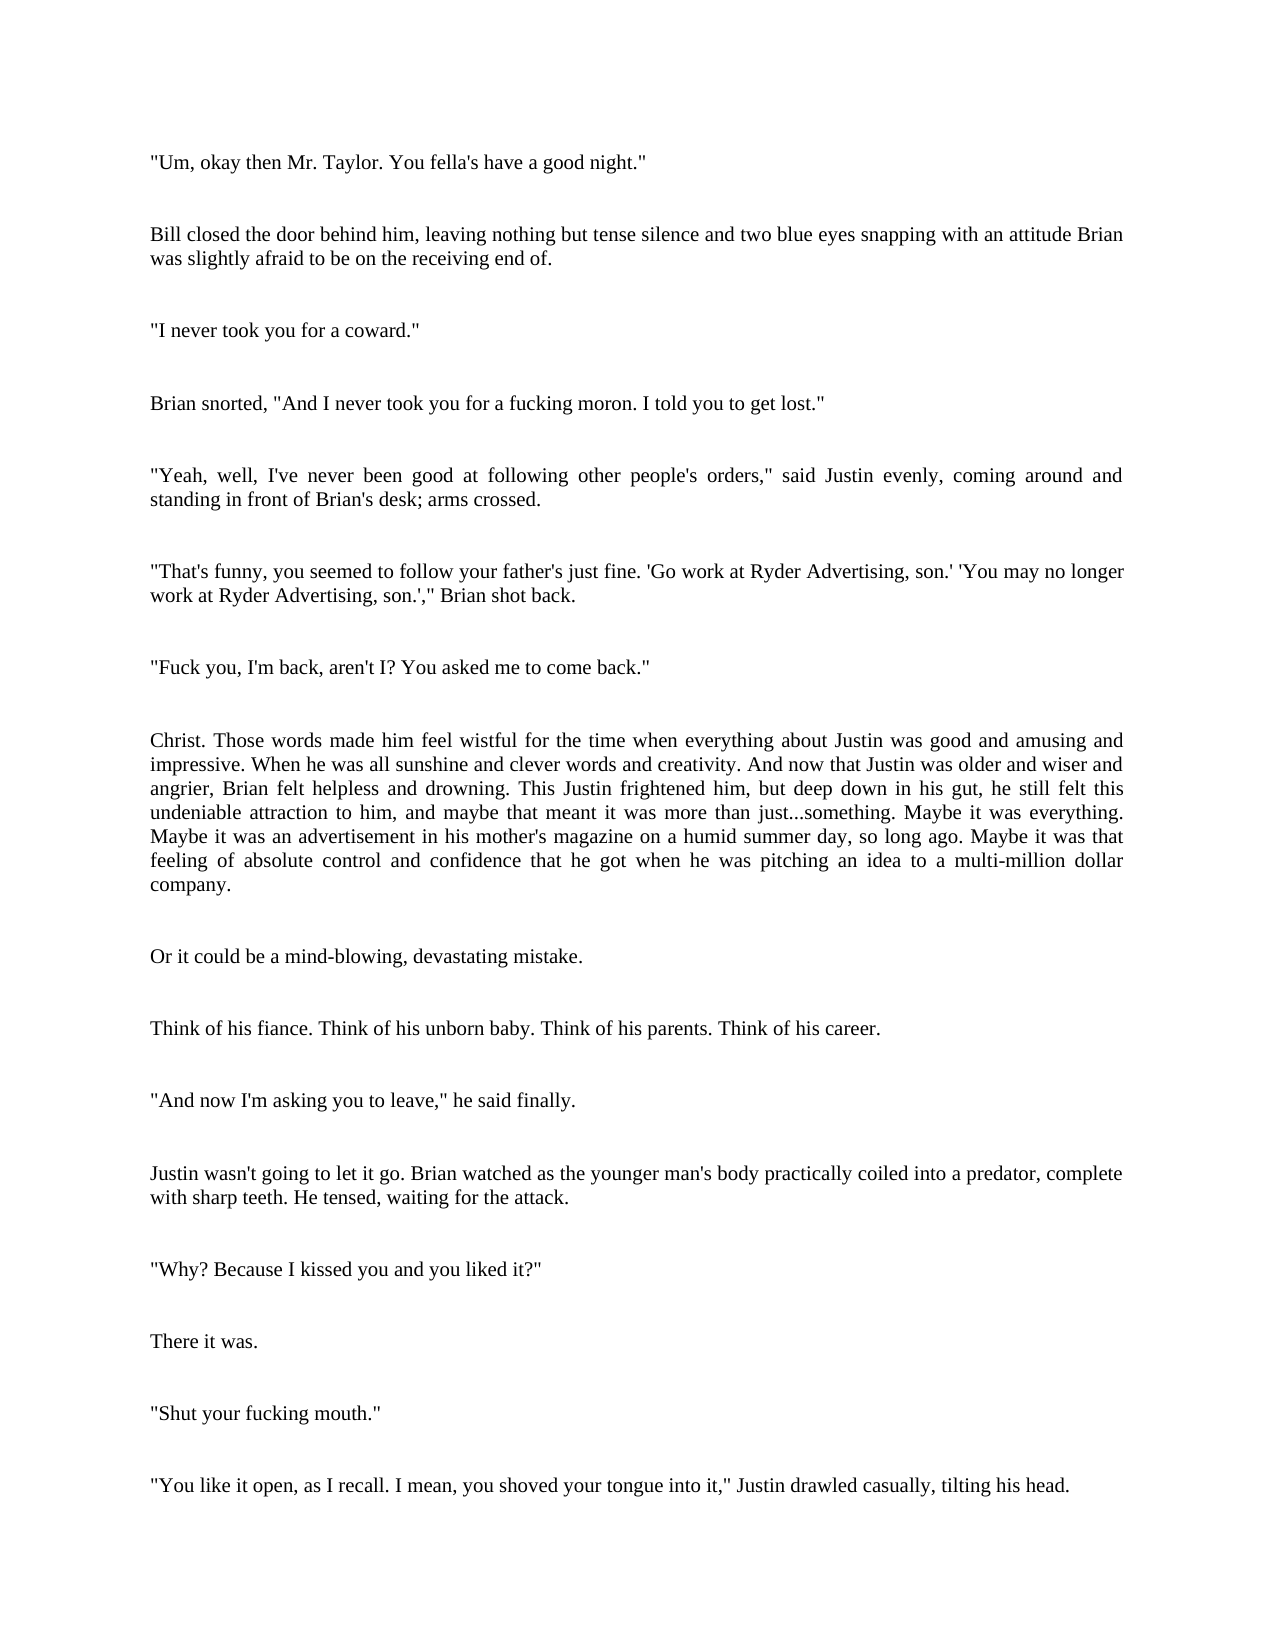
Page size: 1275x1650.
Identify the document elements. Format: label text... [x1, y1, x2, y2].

text There it was. [150, 1329, 1125, 1353]
text "And now I'm asking you to leave," he said finally. [150, 1088, 1125, 1112]
text "I never took you for a coward." [150, 318, 1125, 342]
text "Um, okay then Mr. Taylor. You fella's have a good night." [150, 150, 1125, 174]
text Bill closed the door behind him, leaving nothing but tense silence and two blue eyes snapping with an attitude Brian was slightly afraid to be on the receiving end of. [150, 222, 1125, 270]
text "You like it open, as I recall. I mean, you shoved your tongue into it," Justin drawled casually, tilting his head. [150, 1473, 1125, 1497]
text Justin wasn't going to let it go. Brian watched as the younger man's body practically coiled into a predator, complete with sharp teeth. He tensed, waiting for the attack. [150, 1161, 1125, 1209]
text Brian snorted, "And I never took you for a fucking moron. I told you to get lost." [150, 391, 1125, 415]
text "That's funny, you seemed to follow your father's just fine. 'Go work at Ryder Advertising, son.' 'You may no longer work at Ryder Advertising, son.'," Brian shot back. [150, 559, 1125, 607]
text Or it could be a mind-blowing, devastating mistake. [150, 944, 1125, 968]
text "Yeah, well, I've never been good at following other people's orders," said Justin evenly, coming around and standing in front of Brian's desk; arms crossed. [150, 463, 1125, 511]
text Think of his fiance. Think of his unborn baby. Think of his parents. Think of his career. [150, 1016, 1125, 1040]
text "Why? Because I kissed you and you liked it?" [150, 1257, 1125, 1281]
text "Shut your fucking mouth." [150, 1401, 1125, 1425]
text "Fuck you, I'm back, aren't I? You asked me to come back." [150, 655, 1125, 679]
text Christ. Those words made him feel wistful for the time when everything about Justin was good and amusing and impressive. When he was all sunshine and clever words and creativity. And now that Justin was older and wiser and angrier, Brian felt helpless and drowning. This Justin frightened him, but deep down in his gut, he still felt this undeniable attraction to him, and maybe that meant it was more than just...something. Maybe it was everything. Maybe it was an advertisement in his mother's magazine on a humid summer day, so long ago. Maybe it was that feeling of absolute control and confidence that he got when he was pitching an idea to a multi-million dollar company. [150, 727, 1125, 896]
